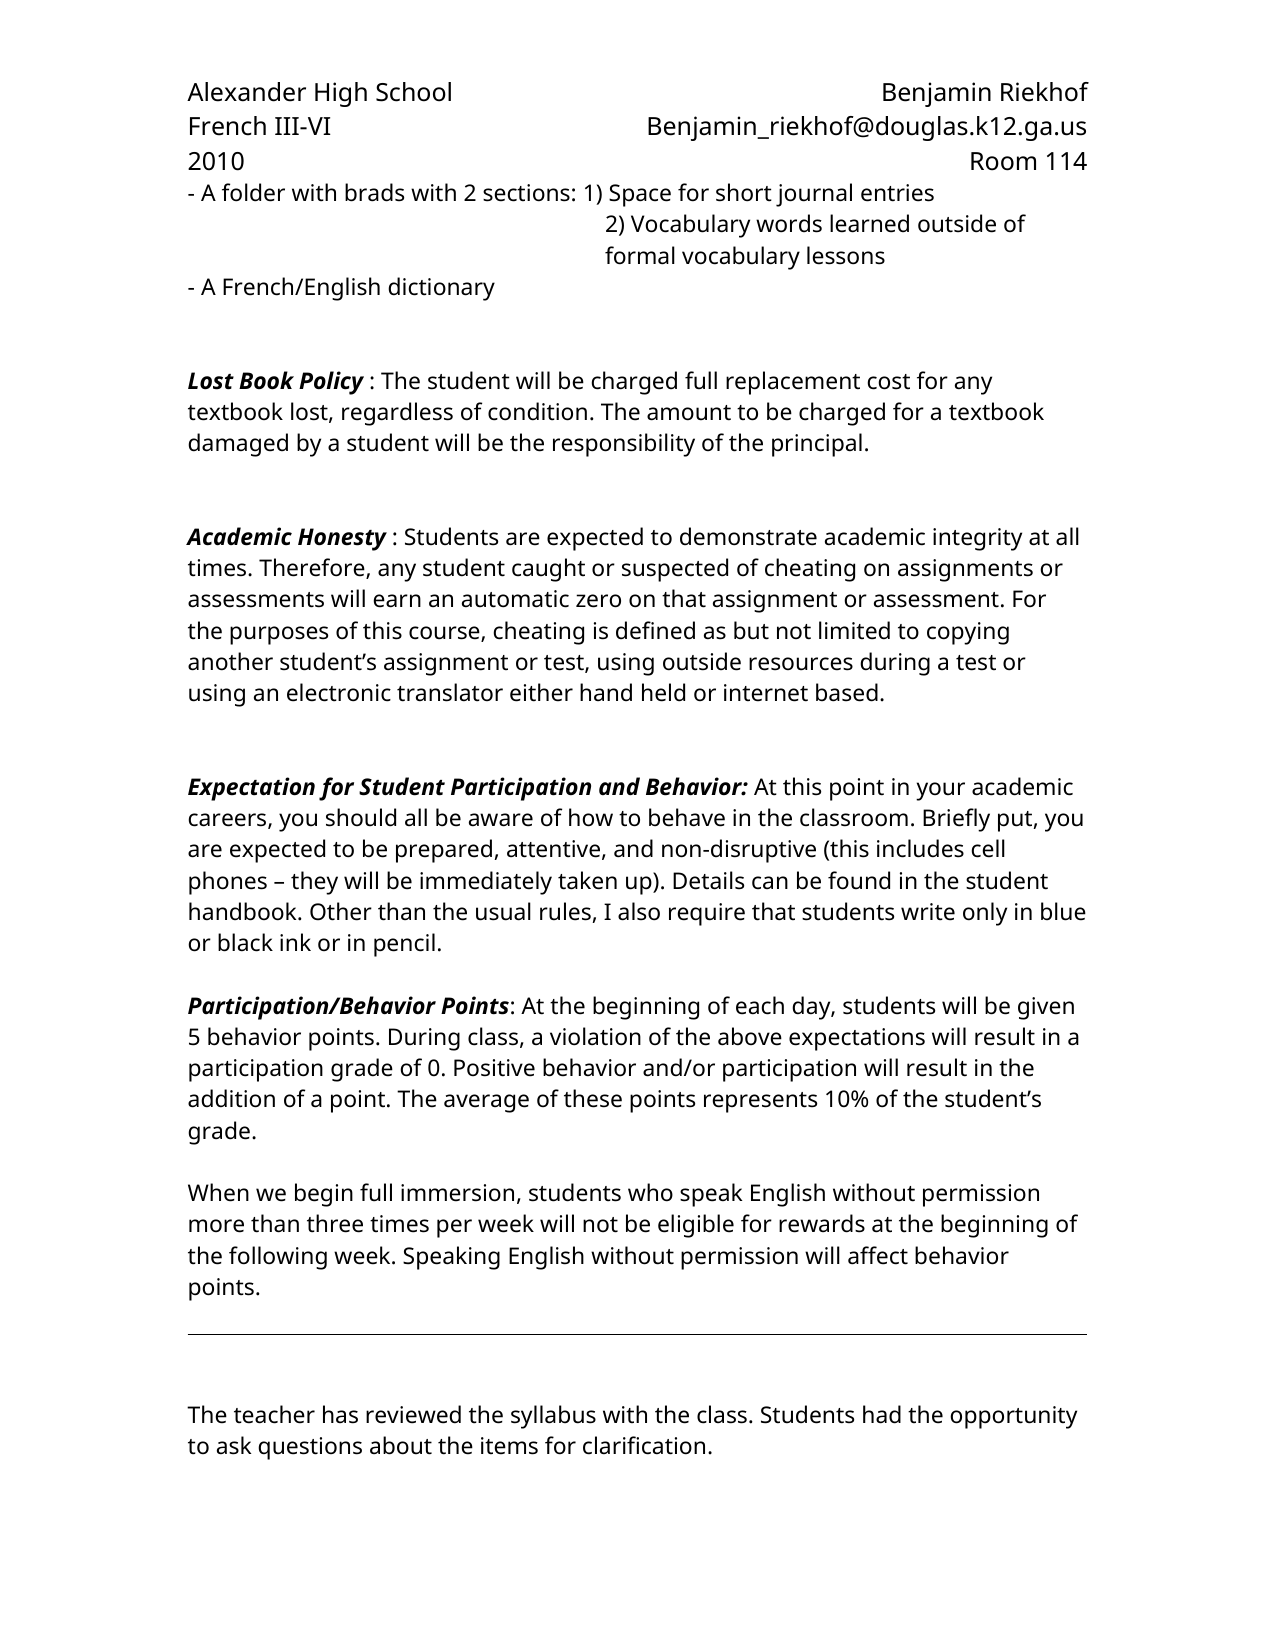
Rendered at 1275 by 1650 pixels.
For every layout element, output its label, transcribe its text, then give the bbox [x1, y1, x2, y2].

text When we begin full immersion, students who speak English without permission more than three times per week will not be eligible for rewards at the beginning of the following week. Speaking English without permission will affect behavior points. [187, 1177, 1087, 1302]
text The teacher has reviewed the syllabus with the class. Students had the opportunity to ask questions about the items for clarification. [187, 1399, 1087, 1462]
text - A French/English dictionary [187, 271, 1087, 302]
text - A folder with brads with 2 sections: 1) Space for short journal entries [187, 177, 1087, 208]
text 2) Vocabulary words learned outside of formal vocabulary lessons [605, 208, 1087, 271]
text Lost Book Policy : The student will be charged full replacement cost for any textbook lost, regardless of condition. The amount to be charged for a textbook damaged by a student will be the responsibility of the principal. [187, 365, 1087, 458]
text Academic Honesty : Students are expected to demonstrate academic integrity at all times. Therefore, any student caught or suspected of cheating on assignments or assessments will earn an automatic zero on that assignment or assessment. For the purposes of this course, cheating is defined as but not limited to copying another student’s assignment or test, using outside resources during a test or using an electronic translator either hand held or internet based. [187, 521, 1087, 708]
text Expectation for Student Participation and Behavior: At this point in your academic careers, you should all be aware of how to behave in the classroom. Briefly put, you are expected to be prepared, attentive, and non-disruptive (this includes cell phones – they will be immediately taken up). Details can be found in the student handbook. Other than the usual rules, I also require that students write only in blue or black ink or in pencil. [187, 771, 1087, 958]
text Participation/Behavior Points: At the beginning of each day, students will be given 5 behavior points. During class, a violation of the above expectations will result in a participation grade of 0. Positive behavior and/or participation will result in the addition of a point. The average of these points represents 10% of the student’s grade. [187, 990, 1087, 1146]
